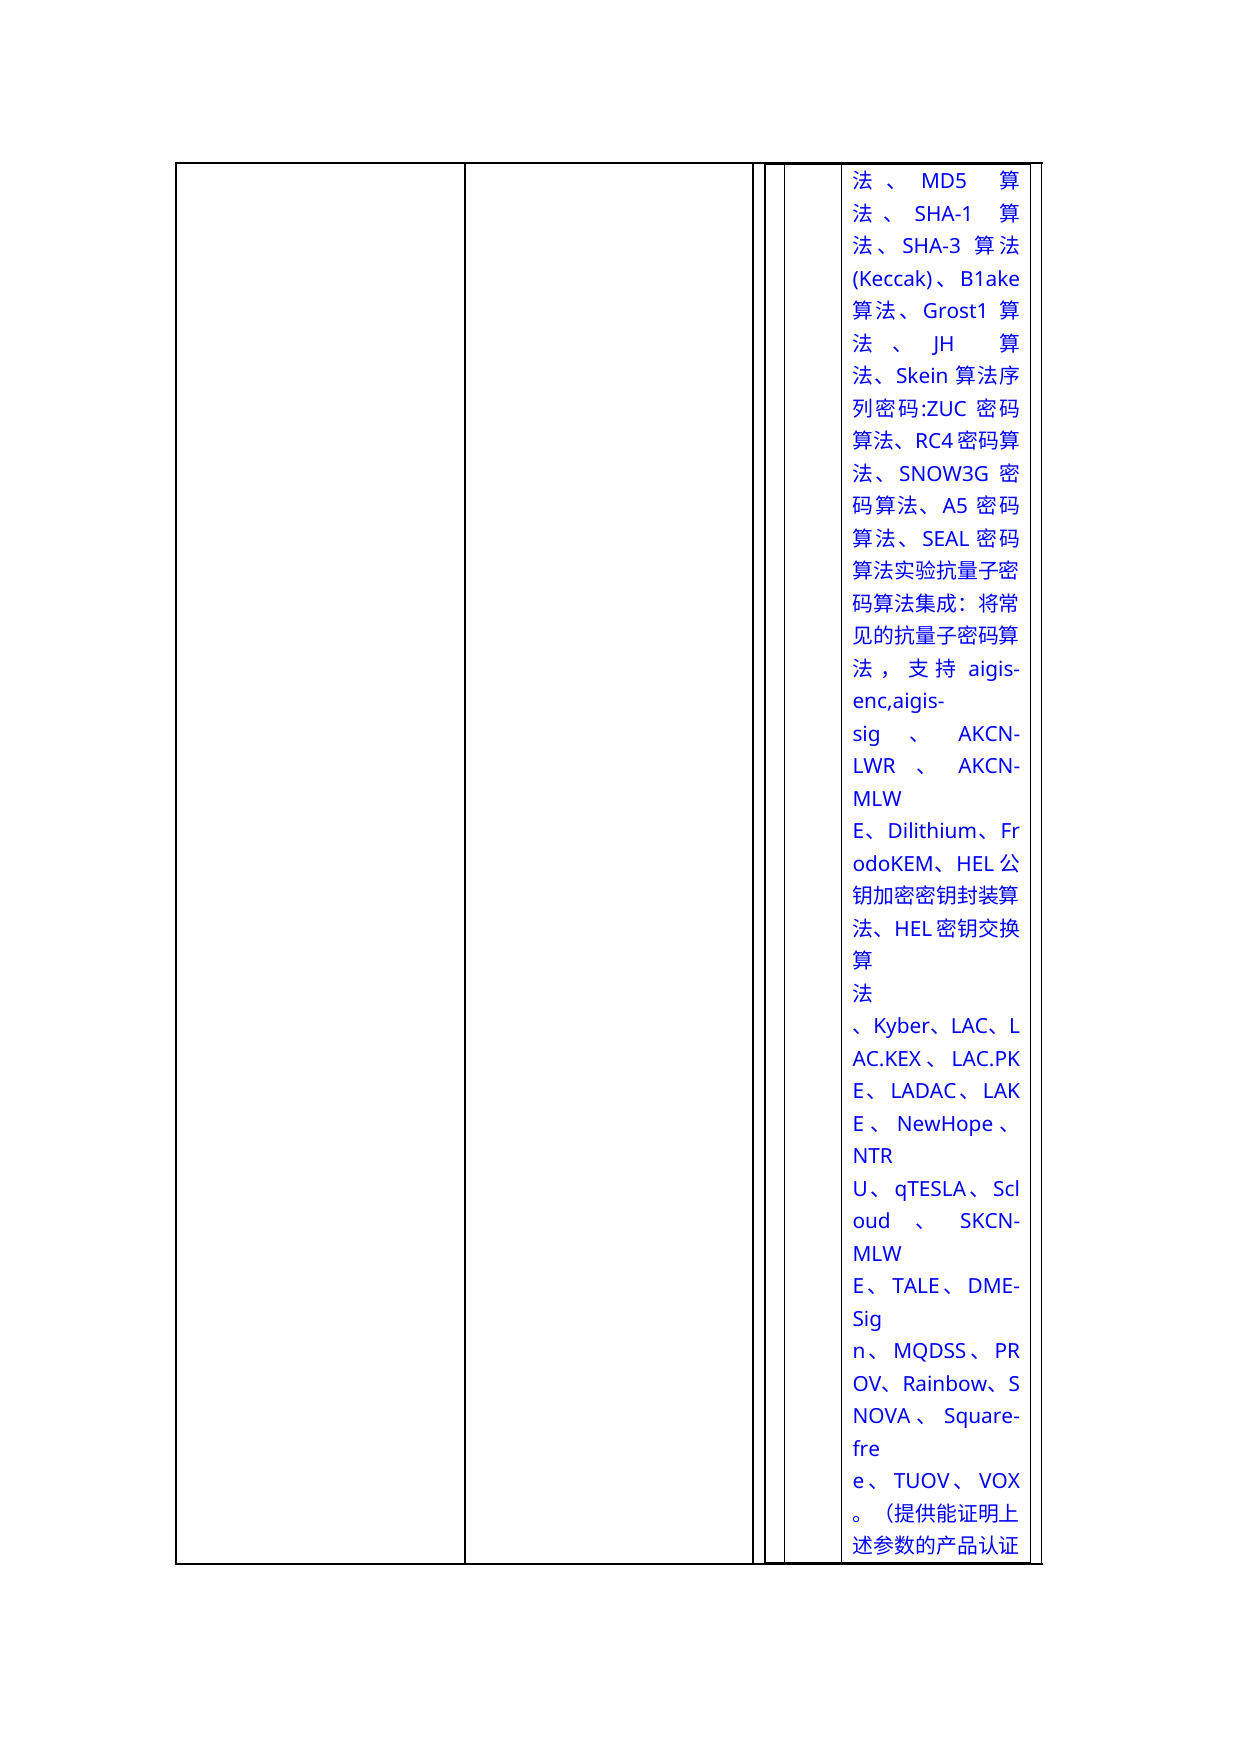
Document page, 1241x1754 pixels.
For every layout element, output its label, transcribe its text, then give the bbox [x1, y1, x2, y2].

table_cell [785, 165, 841, 1562]
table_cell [754, 164, 764, 1563]
table_cell [466, 164, 752, 1563]
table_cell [1031, 164, 1041, 1563]
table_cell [842, 165, 1030, 1562]
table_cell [766, 165, 784, 1562]
table_cell 1 [177, 164, 464, 1563]
